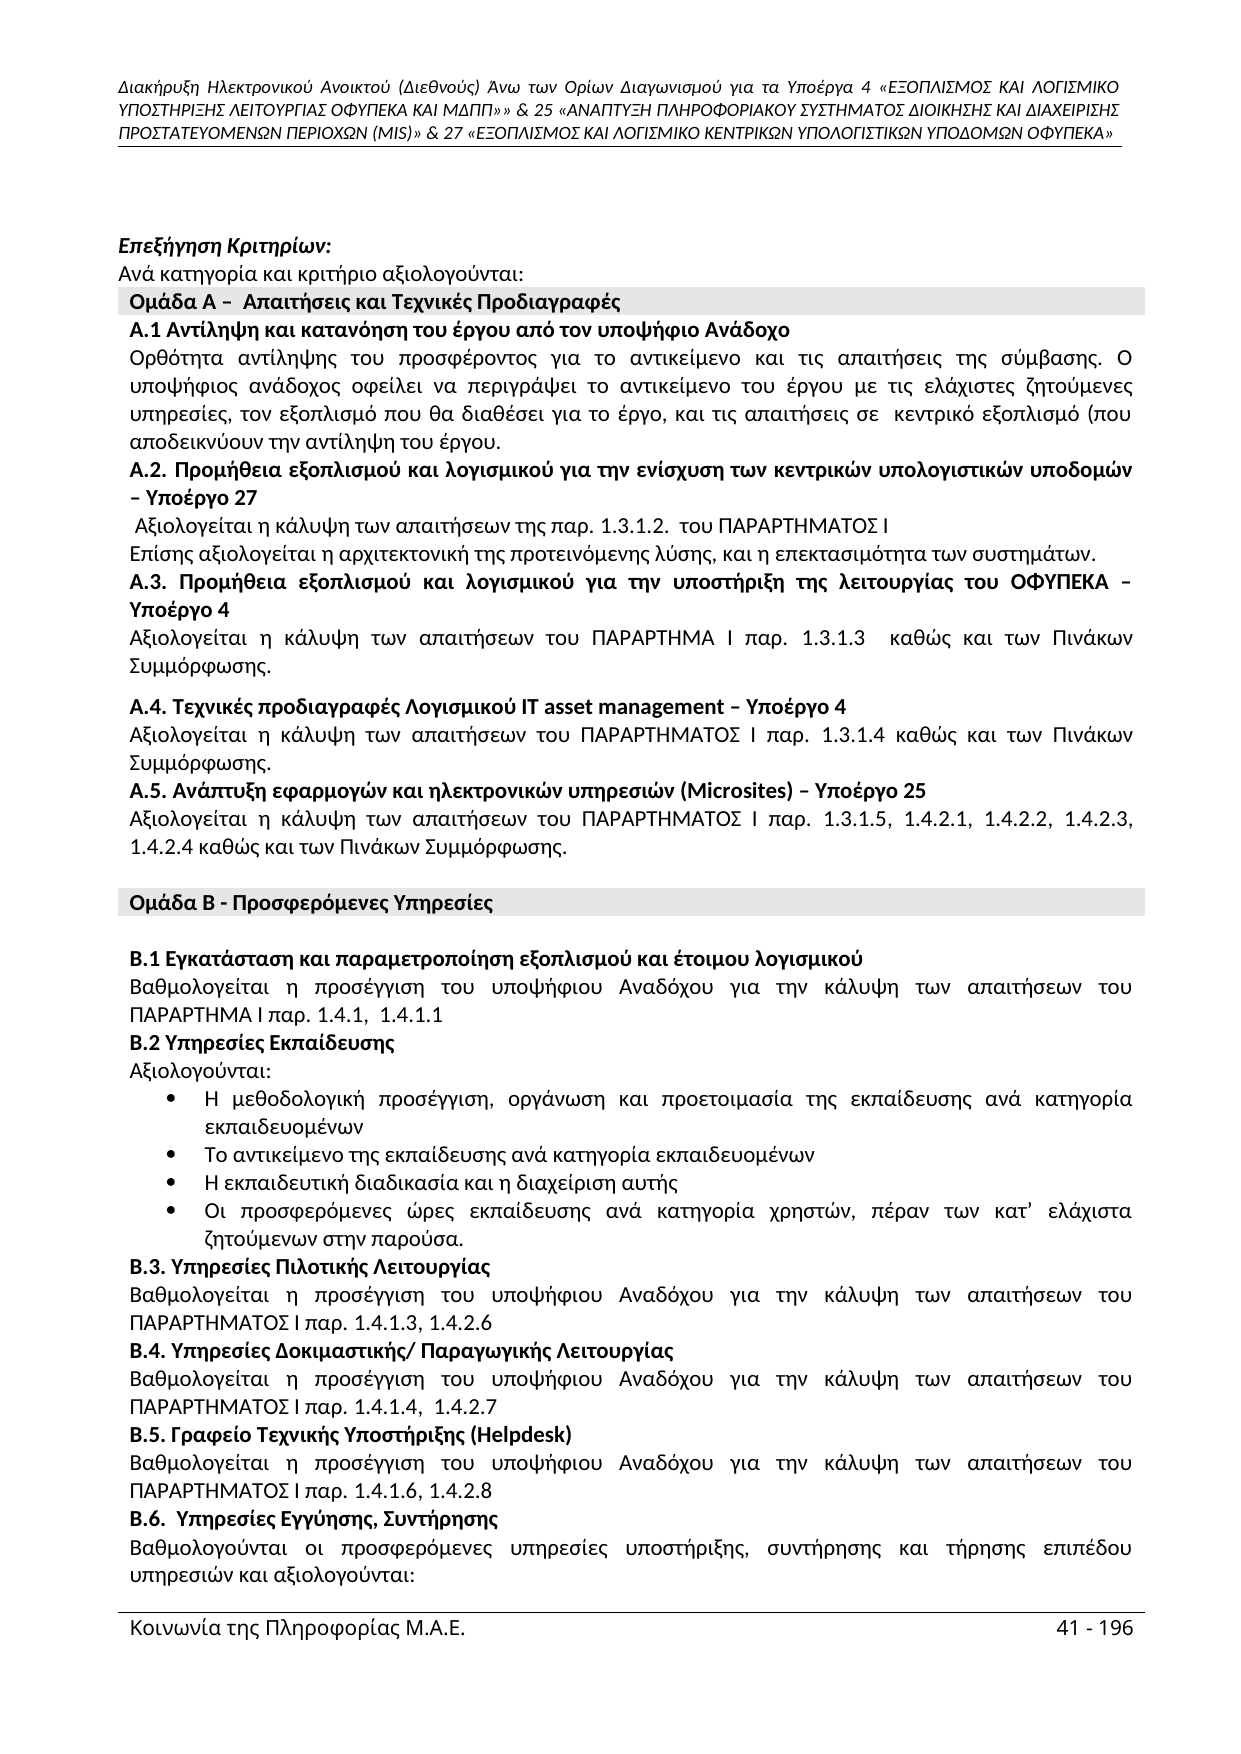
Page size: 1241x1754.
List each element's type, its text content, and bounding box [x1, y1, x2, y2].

table_header Ομάδα Α – Απαιτήσεις και Τεχνικές Προδιαγραφές [118, 287, 1145, 315]
text Ανά κατηγορία και κριτήριο αξιολογούνται: [118, 259, 1122, 287]
table_cell Α.1 Αντίληψη και κατανόηση του έργου από τον υποψήφιο Ανάδοχο Ορθότητα αντίληψης του προσφέροντος για το αντικείμενο και τις απαιτήσεις της σύμβασης. Ο υποψήφιος ανάδοχος οφείλει να περιγράψει το αντικείμενο του έργου με τις ελάχιστες ζητούμενες υπηρεσίες, τον εξοπλισμό που θα διαθέσει για το έργο, και τις απαιτήσεις σε κεντρικό εξοπλισμό (που αποδεικνύουν την αντίληψη του έργου. Α.2. Προμήθεια εξοπλισμού και λογισμικού για την ενίσχυση των κεντρικών υπολογιστικών υποδομών – Υποέργο 27 Αξιολογείται η κάλυψη των απαιτήσεων της παρ. 1.3.1.2. του ΠΑΡΑΡΤΗΜΑΤΟΣ Ι Επίσης αξιολογείται η αρχιτεκτονική της προτεινόμενης λύσης, και η επεκτασιμότητα των συστημάτων. Α.3. Προμήθεια εξοπλισμού και λογισμικού για την υποστήριξη της λειτουργίας του ΟΦΥΠΕΚΑ – Υποέργο 4 Αξιολογείται η κάλυψη των απαιτήσεων του ΠΑΡΑΡΤΗΜΑ Ι παρ. 1.3.1.3 καθώς και των Πινάκων Συμμόρφωσης. Α.4. Τεχνικές προδιαγραφές Λογισμικού IT asset management – Υποέργο 4 Αξιολογείται η κάλυψη των απαιτήσεων του ΠΑΡΑΡΤΗΜΑΤΟΣ Ι παρ. 1.3.1.4 καθώς και των Πινάκων Συμμόρφωσης. Α.5. Ανάπτυξη εφαρμογών και ηλεκτρονικών υπηρεσιών (Microsites) – Υποέργο 25 Αξιολογείται η κάλυψη των απαιτήσεων του ΠΑΡΑΡΤΗΜΑΤΟΣ Ι παρ. 1.3.1.5, 1.4.2.1, 1.4.2.2, 1.4.2.3, 1.4.2.4 καθώς και των Πινάκων Συμμόρφωσης. [118, 315, 1145, 888]
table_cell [118, 916, 1145, 1589]
table_cell Ομάδα Β - Προσφερόμενες Υπηρεσίες [118, 888, 1145, 916]
text Επεξήγηση Κριτηρίων: [118, 231, 1122, 259]
